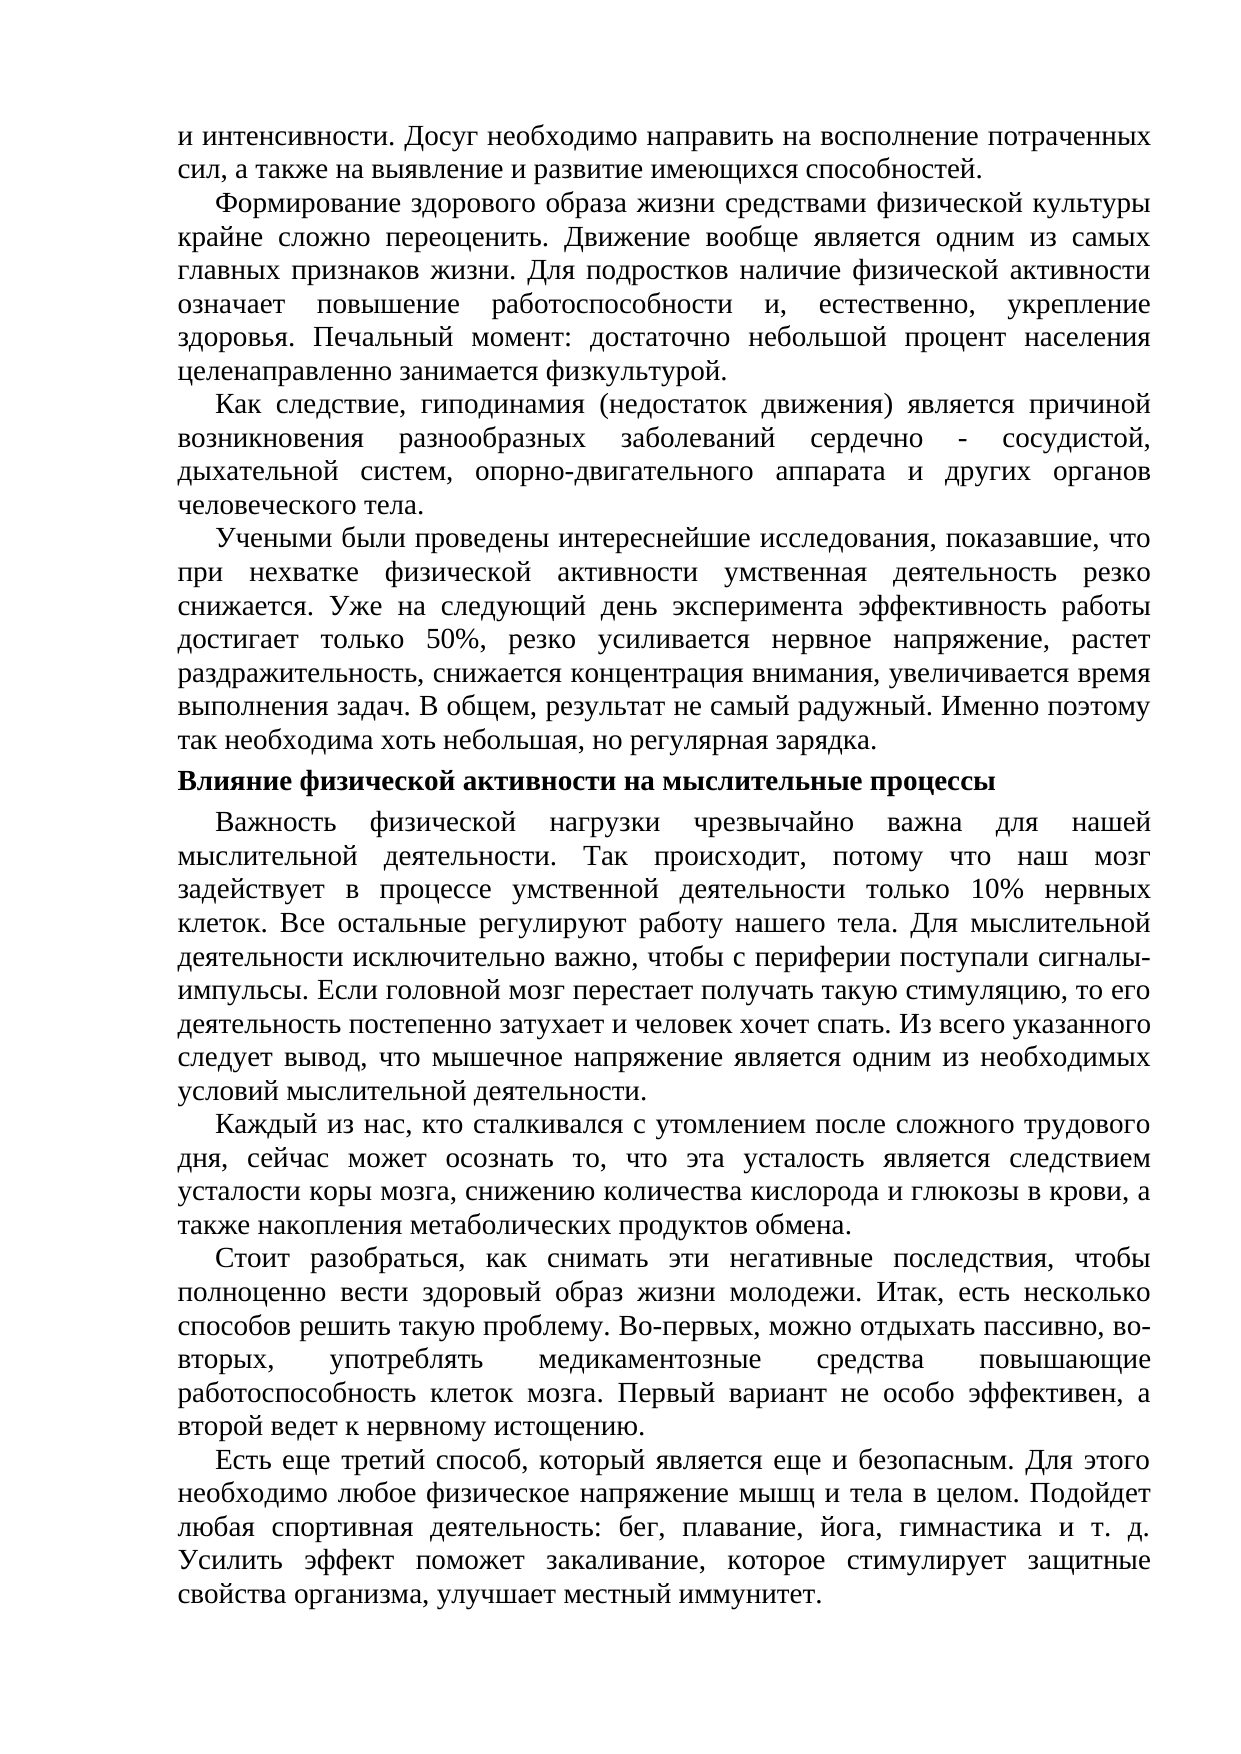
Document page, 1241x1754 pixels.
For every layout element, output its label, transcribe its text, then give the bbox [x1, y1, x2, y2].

text Стоит разобраться, как снимать эти негативные последствия, чтобы полноценно вести здоровый образ жизни молодежи. Итак, есть несколько способов решить такую проблему. Во-первых, можно отдыхать пассивно, во-вторых, употреблять медикаментозные средства повышающие работоспособность клеток мозга. Первый вариант не особо эффективен, а второй ведет к нервному истощению. [177, 1241, 1152, 1442]
text Учеными были проведены интереснейшие исследования, показавшие, что при нехватке физической активности умственная деятельность резко снижается. Уже на следующий день эксперимента эффективность работы достигает только 50%, резко усиливается нервное напряжение, растет раздражительность, снижается концентрация внимания, увеличивается время выполнения задач. В общем, результат не самый радужный. Именно поэтому так необходима хоть небольшая, но регулярная зарядка. [177, 521, 1152, 755]
text Влияние физической активности на мыслительные процессы [177, 763, 1152, 797]
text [177, 118, 1152, 185]
text Как следствие, гиподинамия (недостаток движения) является причиной возникновения разнообразных заболеваний сердечно - сосудистой, дыхательной систем, опорно-двигательного аппарата и других органов человеческого тела. [177, 386, 1152, 521]
text Формирование здорового образа жизни средствами физической культуры крайне сложно переоценить. Движение вообще является одним из самых главных признаков жизни. Для подростков наличие физической активности означает повышение работоспособности и, естественно, укрепление здоровья. Печальный момент: достаточно небольшой процент населения целенаправленно занимается физкультурой. [177, 185, 1152, 386]
text Каждый из нас, кто сталкивался с утомлением после сложного трудового дня, сейчас может осознать то, что эта усталость является следствием усталости коры мозга, снижению количества кислорода и глюкозы в крови, а также накопления метаболических продуктов обмена. [177, 1106, 1152, 1241]
text Важность физической нагрузки чрезвычайно важна для нашей мыслительной деятельности. Так происходит, потому что наш мозг задействует в процессе умственной деятельности только 10% нервных клеток. Все остальные регулируют работу нашего тела. Для мыслительной деятельности исключительно важно, чтобы с периферии поступали сигналы-импульсы. Если головной мозг перестает получать такую стимуляцию, то его деятельность постепенно затухает и человек хочет спать. Из всего указанного следует вывод, что мышечное напряжение является одним из необходимых условий мыслительной деятельности. [177, 804, 1152, 1106]
text Есть еще третий способ, который является еще и безопасным. Для этого необходимо любое физическое напряжение мышц и тела в целом. Подойдет любая спортивная деятельность: бег, плавание, йога, гимнастика и т. д. Усилить эффект поможет закаливание, которое стимулирует защитные свойства организма, улучшает местный иммунитет. [177, 1442, 1152, 1609]
